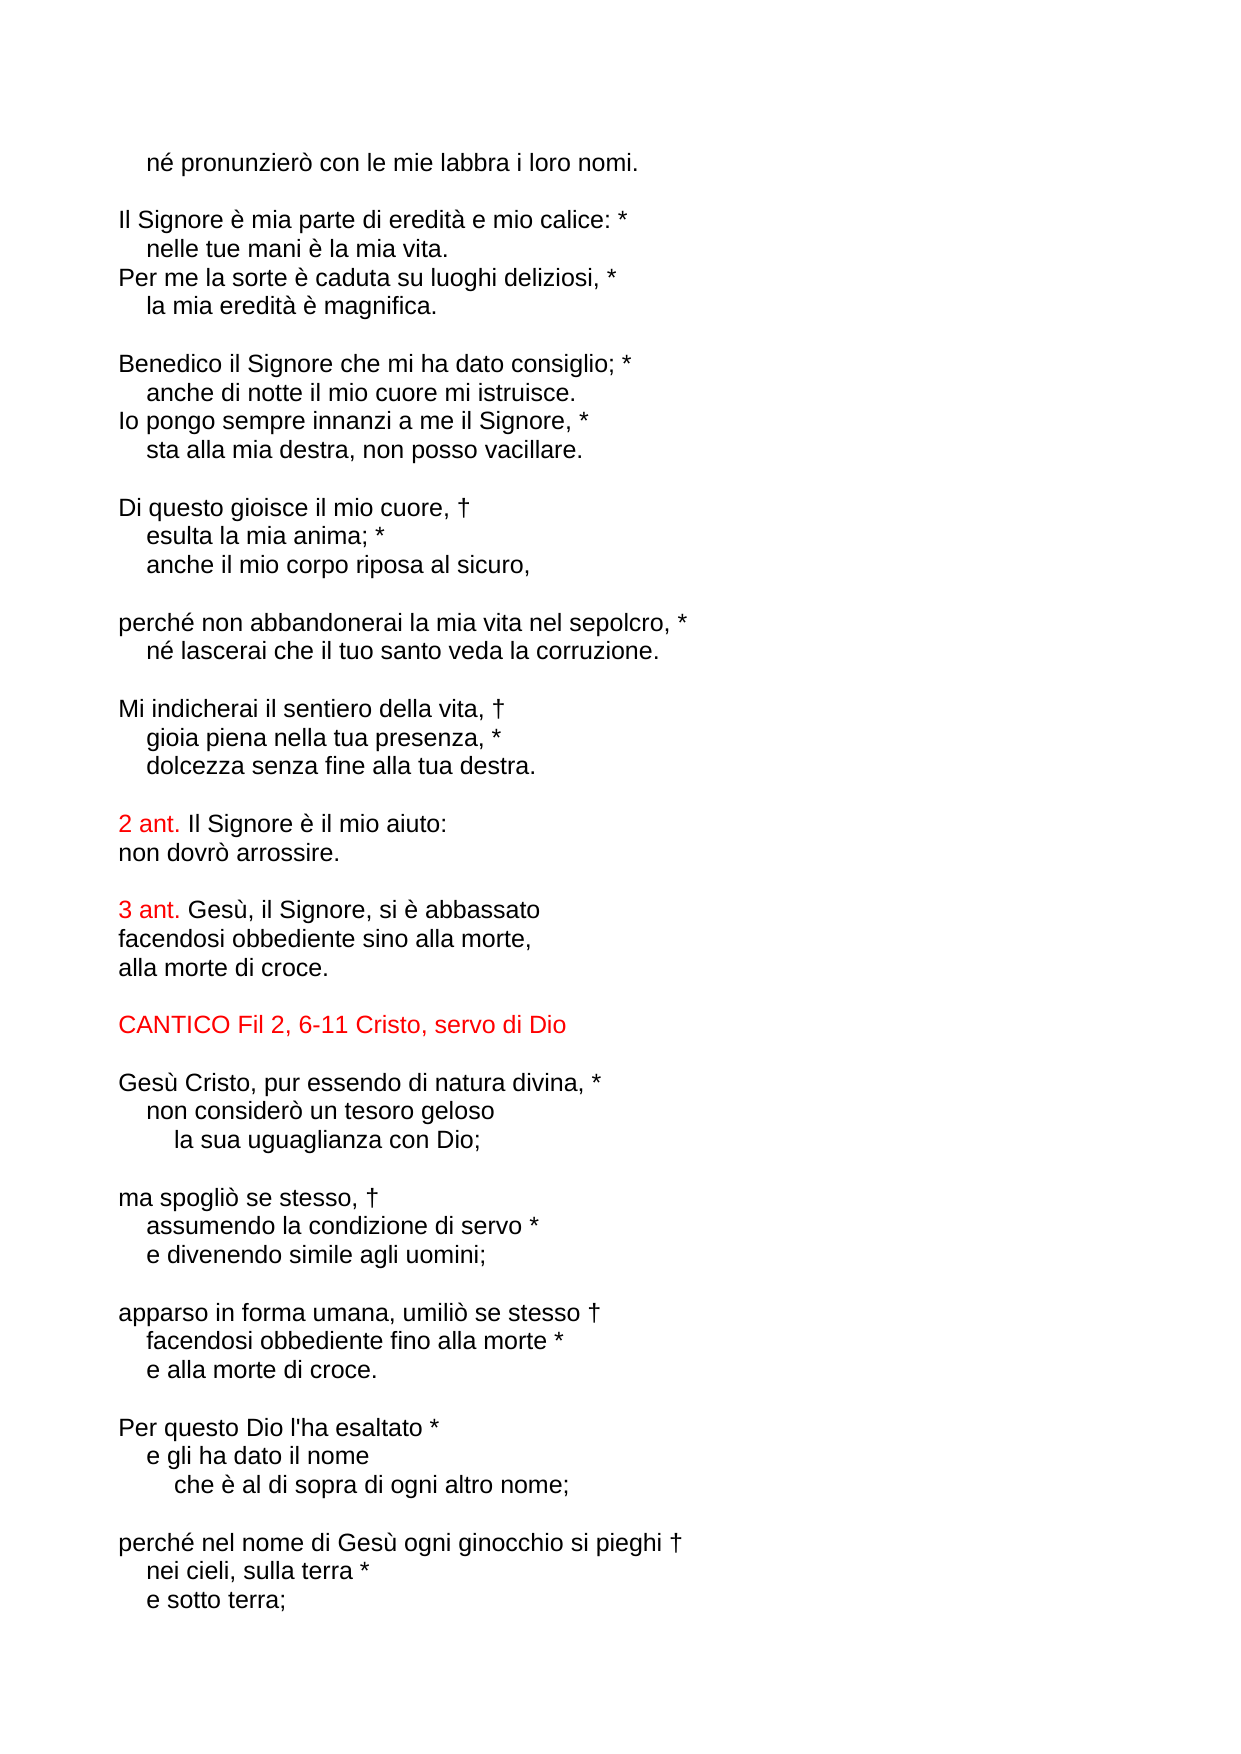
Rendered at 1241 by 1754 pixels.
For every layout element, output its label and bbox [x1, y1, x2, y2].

text [118, 148, 1122, 1614]
